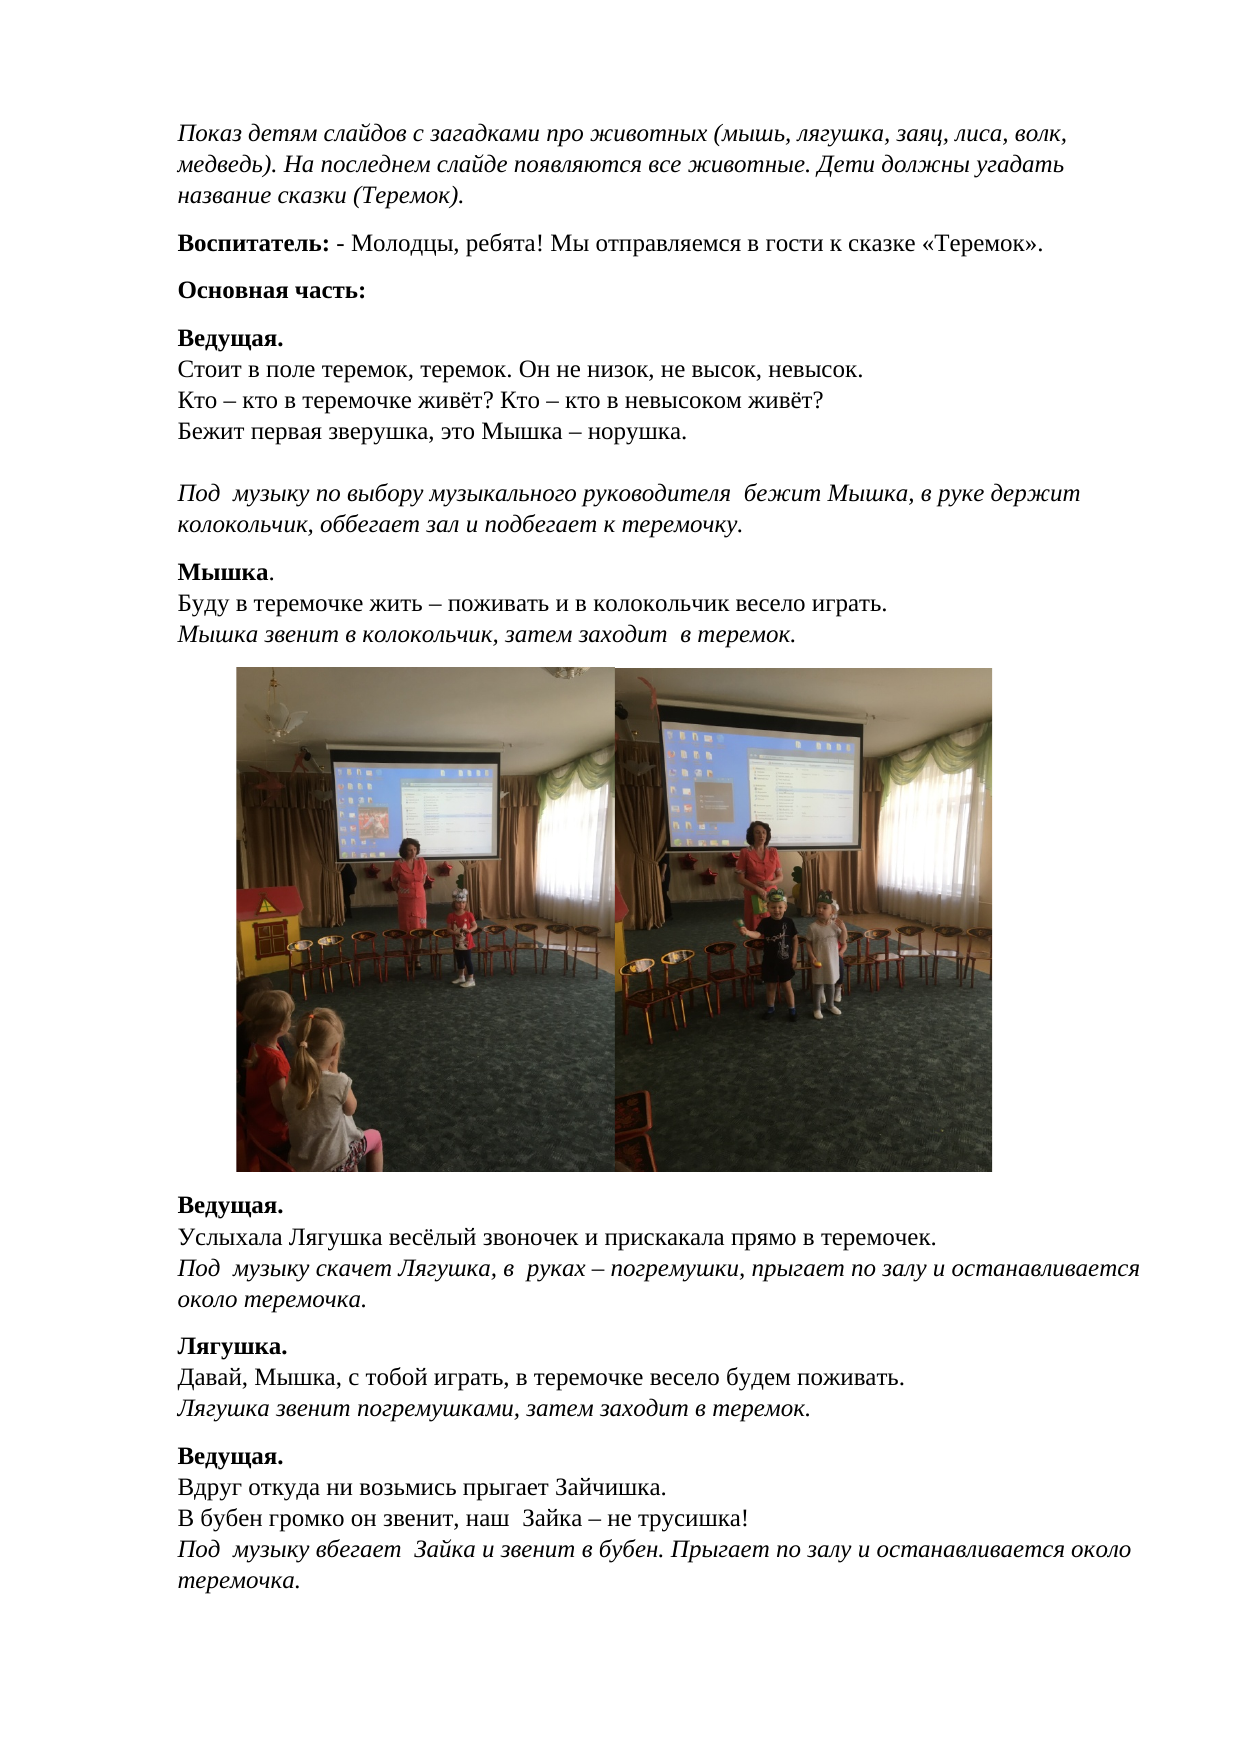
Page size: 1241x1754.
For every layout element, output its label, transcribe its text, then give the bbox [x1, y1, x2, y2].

text Основная часть: [177, 276, 1152, 304]
text Бежит первая зверушка, это Мышка – норушка. [177, 416, 1152, 445]
text Мышка звенит в колокольчик, затем заходит в теремок. [177, 619, 1152, 648]
text Воспитатель: - Молодцы, ребята! Мы отправляемся в гости к сказке «Теремок». [177, 228, 1152, 257]
text Давай, Мышка, с тобой играть, в теремочке весело будем поживать. [177, 1362, 1152, 1391]
text Ведущая. [177, 1191, 1152, 1219]
text Вдруг откуда ни возьмись прыгает Зайчишка. [177, 1472, 1152, 1501]
text Услыхала Лягушка весёлый звоночек и прискакала прямо в теремочек. [177, 1222, 1152, 1250]
text Мышка. [177, 557, 1152, 586]
text В бубен громко он звенит, наш Зайка – не трусишка! [177, 1503, 1152, 1532]
text Лягушка. [177, 1331, 1152, 1360]
text Под музыку скачет Лягушка, в руках – погремушки, прыгает по залу и останавливается около теремочка. [177, 1253, 1152, 1312]
text Под музыку по выбору музыкального руководителя бежит Мышка, в руке держит колокольчик, оббегает зал и подбегает к теремочку. [177, 478, 1152, 538]
text Ведущая. [177, 323, 1152, 352]
text Под музыку вбегает Зайка и звенит в бубен. Прыгает по залу и останавливается около теремочка. [177, 1534, 1152, 1594]
picture [236, 667, 993, 1172]
text Лягушка звенит погремушками, затем заходит в теремок. [177, 1393, 1152, 1422]
text Показ детям слайдов с загадками про животных (мышь, лягушка, заяц, лиса, волк, медведь). На последнем слайде появляются все животные. Дети должны угадать название сказки (Теремок). [177, 118, 1152, 209]
text Буду в теремочке жить – поживать и в колокольчик весело играть. [177, 588, 1152, 617]
text Кто – кто в теремочке живёт? Кто – кто в невысоком живёт? [177, 385, 1152, 414]
text Стоит в поле теремок, теремок. Он не низок, не высок, невысок. [177, 354, 1152, 383]
text Ведущая. [177, 1441, 1152, 1470]
